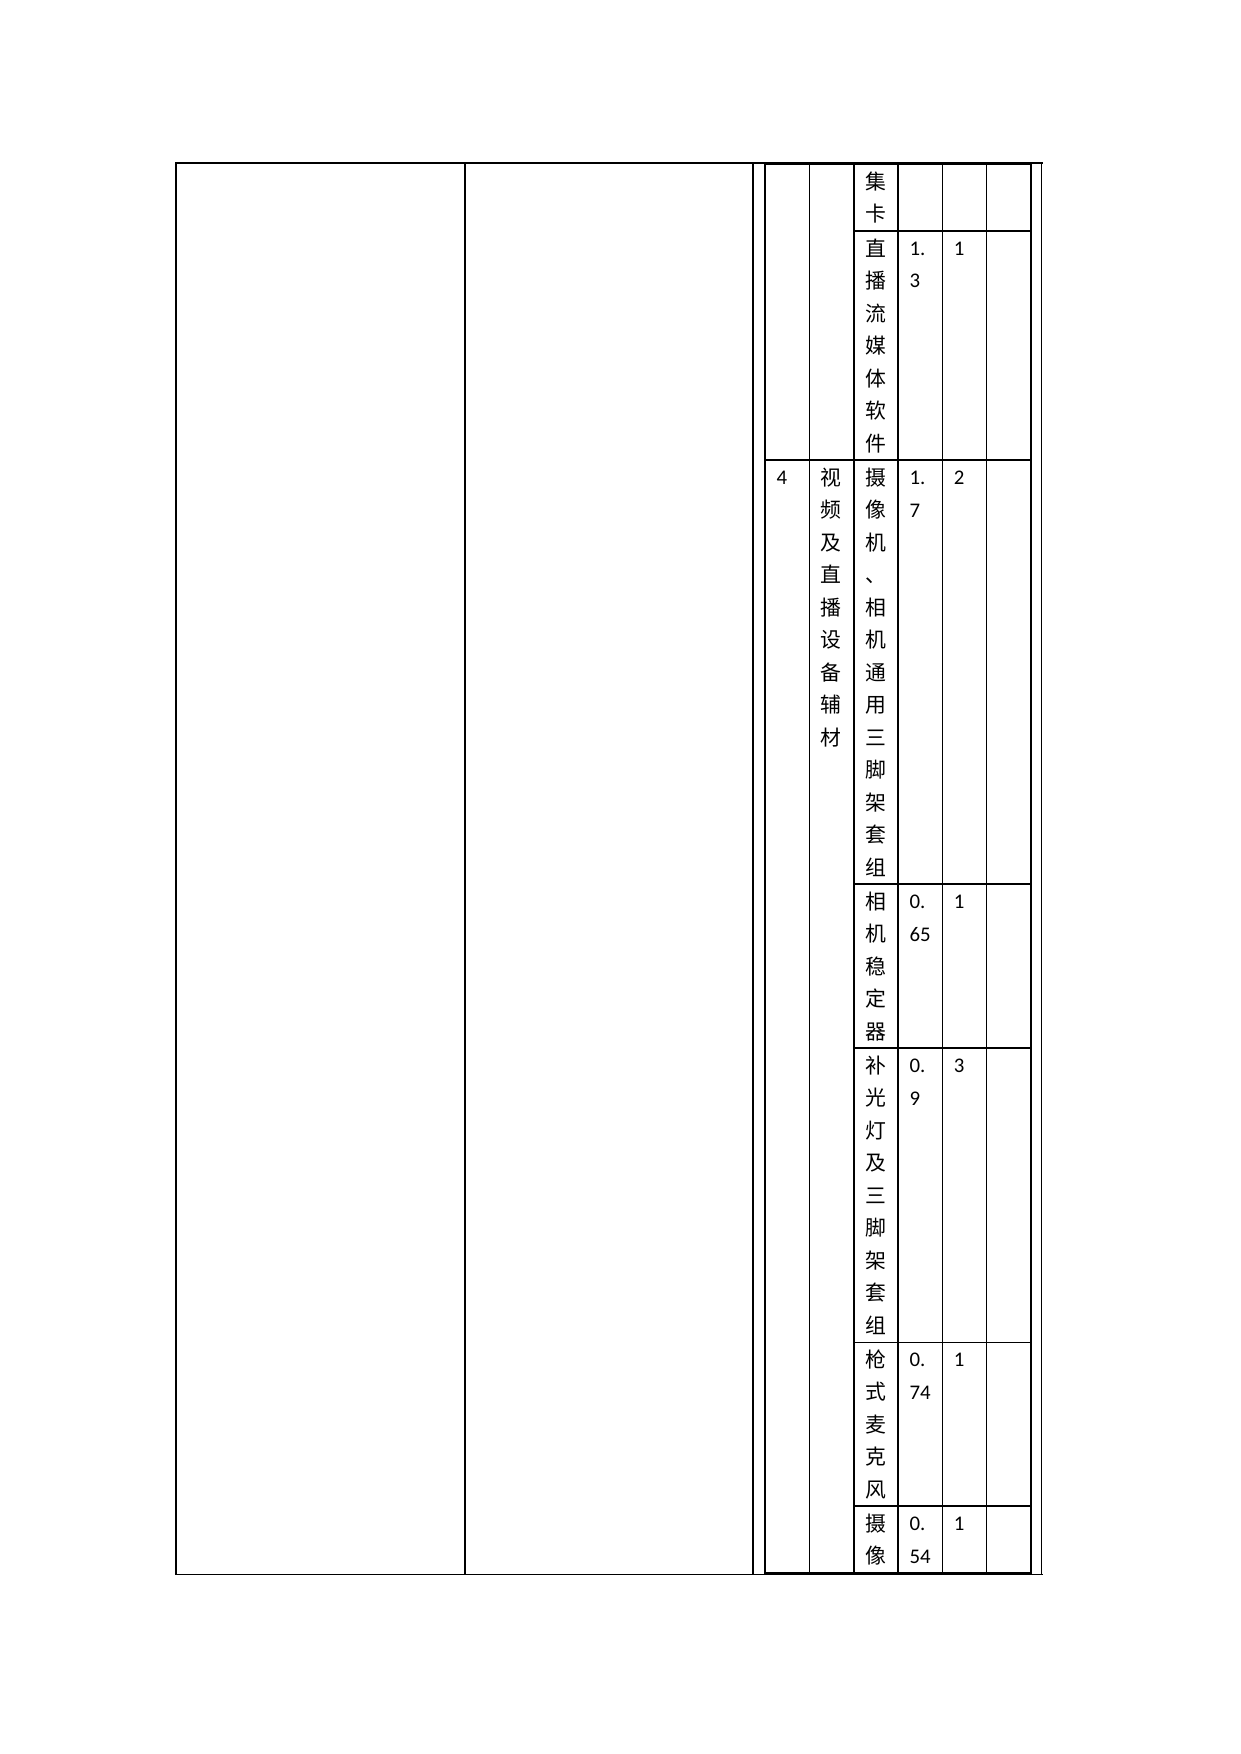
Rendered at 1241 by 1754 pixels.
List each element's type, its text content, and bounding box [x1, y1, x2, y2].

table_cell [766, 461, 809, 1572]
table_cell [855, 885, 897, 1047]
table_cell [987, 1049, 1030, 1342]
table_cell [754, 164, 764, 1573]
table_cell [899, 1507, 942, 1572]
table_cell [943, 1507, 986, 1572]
table_cell 1 [466, 164, 752, 1573]
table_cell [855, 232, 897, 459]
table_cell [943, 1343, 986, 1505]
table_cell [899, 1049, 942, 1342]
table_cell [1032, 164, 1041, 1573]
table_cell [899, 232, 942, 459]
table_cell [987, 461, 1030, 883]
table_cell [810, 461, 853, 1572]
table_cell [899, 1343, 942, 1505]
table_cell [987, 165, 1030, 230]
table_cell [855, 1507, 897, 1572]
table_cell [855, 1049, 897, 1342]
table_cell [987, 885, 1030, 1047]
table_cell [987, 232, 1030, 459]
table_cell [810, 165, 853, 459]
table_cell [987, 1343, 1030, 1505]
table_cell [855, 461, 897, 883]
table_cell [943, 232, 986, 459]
table_cell [177, 164, 464, 1573]
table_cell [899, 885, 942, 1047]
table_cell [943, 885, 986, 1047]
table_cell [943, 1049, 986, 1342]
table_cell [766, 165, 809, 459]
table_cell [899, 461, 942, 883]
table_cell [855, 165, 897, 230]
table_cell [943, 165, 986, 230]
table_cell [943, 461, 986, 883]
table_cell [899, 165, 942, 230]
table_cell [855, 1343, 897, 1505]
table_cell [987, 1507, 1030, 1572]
